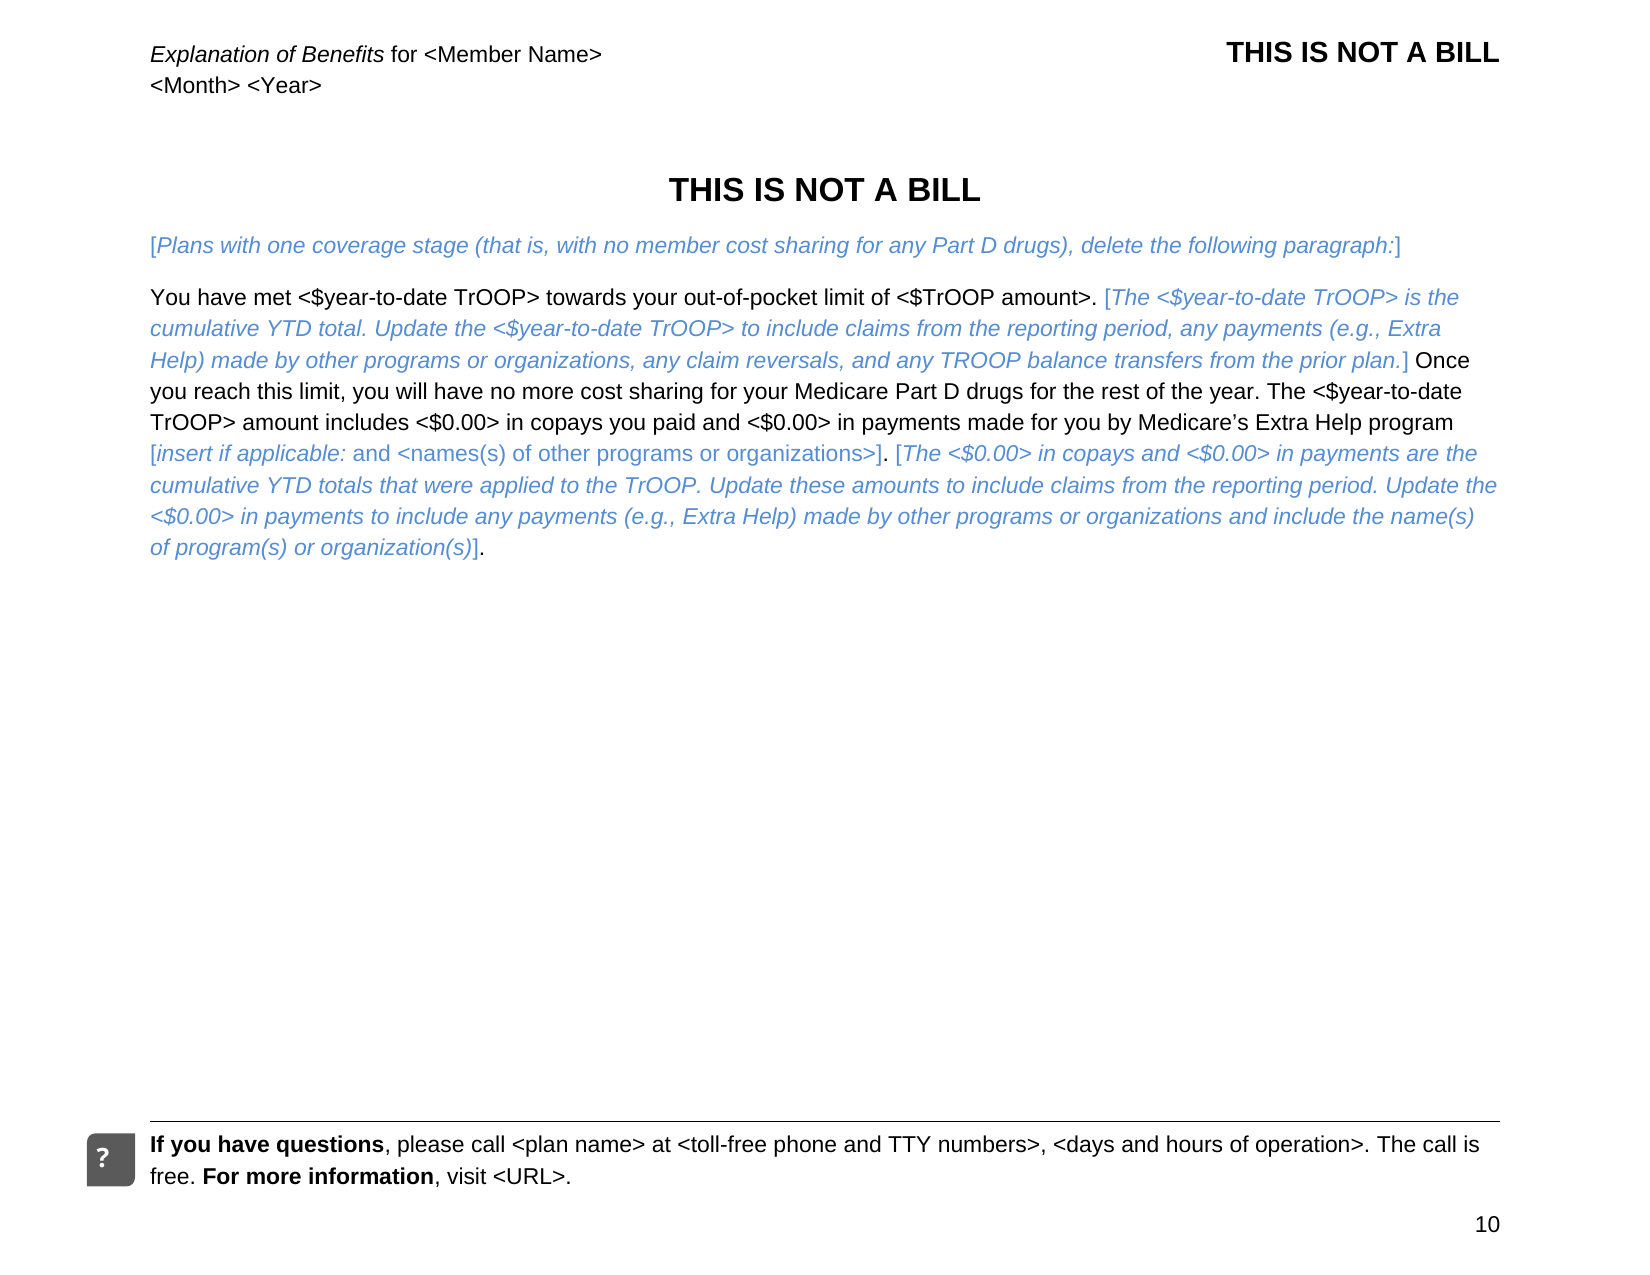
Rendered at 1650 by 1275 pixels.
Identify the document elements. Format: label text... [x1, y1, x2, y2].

text You have met <$year-to-date TrOOP> towards your out-of-pocket limit of <$TrOOP amount>. [The <$year-to-date TrOOP> is the cumulative YTD total. Update the <$year-to-date TrOOP> to include claims from the reporting period, any payments (e.g., Extra Help) made by other programs or organizations, any claim reversals, and any TROOP balance transfers from the prior plan.] Once you reach this limit, you will have no more cost sharing for your Medicare Part D drugs for the rest of the year. The <$year-to-date TrOOP> amount includes <$0.00> in copays you paid and <$0.00> in payments made for you by Medicare’s Extra Help program [insert if applicable: and <names(s) of other programs or organizations>]. [The <$0.00> in copays and <$0.00> in payments are the cumulative YTD totals that were applied to the TrOOP. Update these amounts to include claims from the reporting period. Update the <$0.00> in payments to include any payments (e.g., Extra Help) made by other programs or organizations and include the name(s) of program(s) or organization(s)]. [150, 281, 1500, 562]
text THIS IS NOT A BILL [150, 176, 1500, 208]
text [Plans with one coverage stage (that is, with no member cost sharing for any Part D drugs), delete the following paragraph:] [150, 228, 1500, 260]
